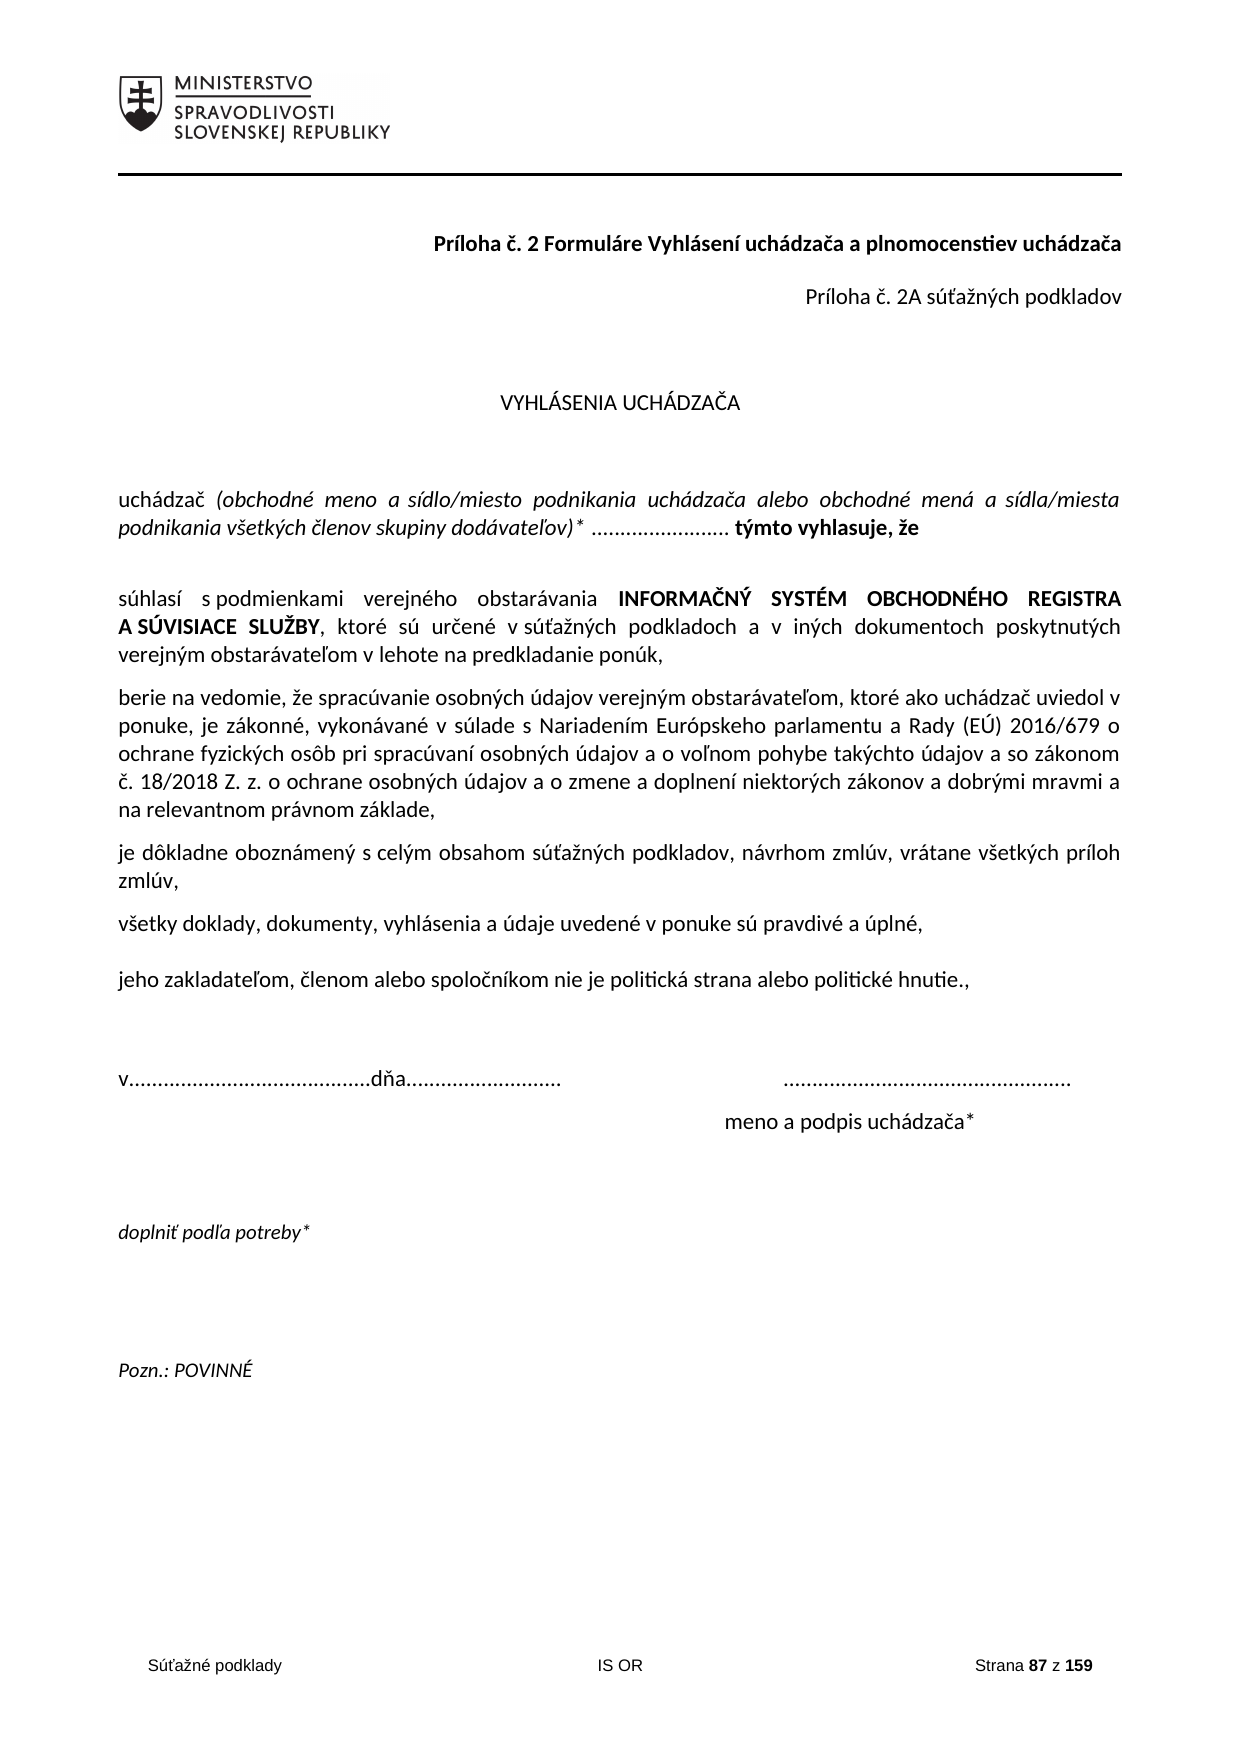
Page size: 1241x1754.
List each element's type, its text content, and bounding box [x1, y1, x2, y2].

text súhlasí s podmienkami verejného obstarávania INFORMAČNÝ SYSTÉM OBCHODNÉHO REGISTRA A SÚVISIACE SLUŽBY, ktoré sú určené v súťažných podkladoch a v iných dokumentoch poskytnutých verejným obstarávateľom v lehote na predkladanie ponúk, [118, 584, 1122, 668]
text doplniť podľa potreby* [118, 1219, 1122, 1245]
subtitle Príloha č. 2 Formuláre Vyhlásení uchádzača a plnomocenstiev uchádzača [118, 229, 1122, 257]
text v..........................................dňa........................... .................................................. [118, 1064, 1122, 1092]
text meno a podpis uchádzača* [118, 1107, 1122, 1135]
text jeho zakladateľom, členom alebo spoločníkom nie je politická strana alebo politické hnutie., [118, 965, 1122, 993]
text je dôkladne oboznámený s celým obsahom súťažných podkladov, návrhom zmlúv, vrátane všetkých príloh zmlúv, [118, 838, 1122, 894]
text Pozn.: POVINNÉ [118, 1357, 1122, 1382]
text berie na vedomie, že spracúvanie osobných údajov verejným obstarávateľom, ktoré ako uchádzač uviedol v ponuke, je zákonné, vykonávané v súlade s Nariadením Európskeho parlamentu a Rady (EÚ) 2016/679 o ochrane fyzických osôb pri spracúvaní osobných údajov a o voľnom pohybe takýchto údajov a so zákonom č. 18/2018 Z. z. o ochrane osobných údajov a o zmene a doplnení niektorých zákonov a dobrými mravmi a na relevantnom právnom základe, [118, 683, 1122, 823]
text všetky doklady, dokumenty, vyhlásenia a údaje uvedené v ponuke sú pravdivé a úplné, [118, 909, 1122, 937]
text vyhlásenia uchádzača [118, 388, 1122, 416]
picture [118, 73, 390, 144]
text uchádzač (obchodné meno a sídlo/miesto podnikania uchádzača alebo obchodné mená a sídla/miesta podnikania všetkých členov skupiny dodávateľov)* ........................ týmto vyhlasuje, že [118, 485, 1122, 541]
subtitle Príloha č. 2A súťažných podkladov [118, 282, 1122, 311]
